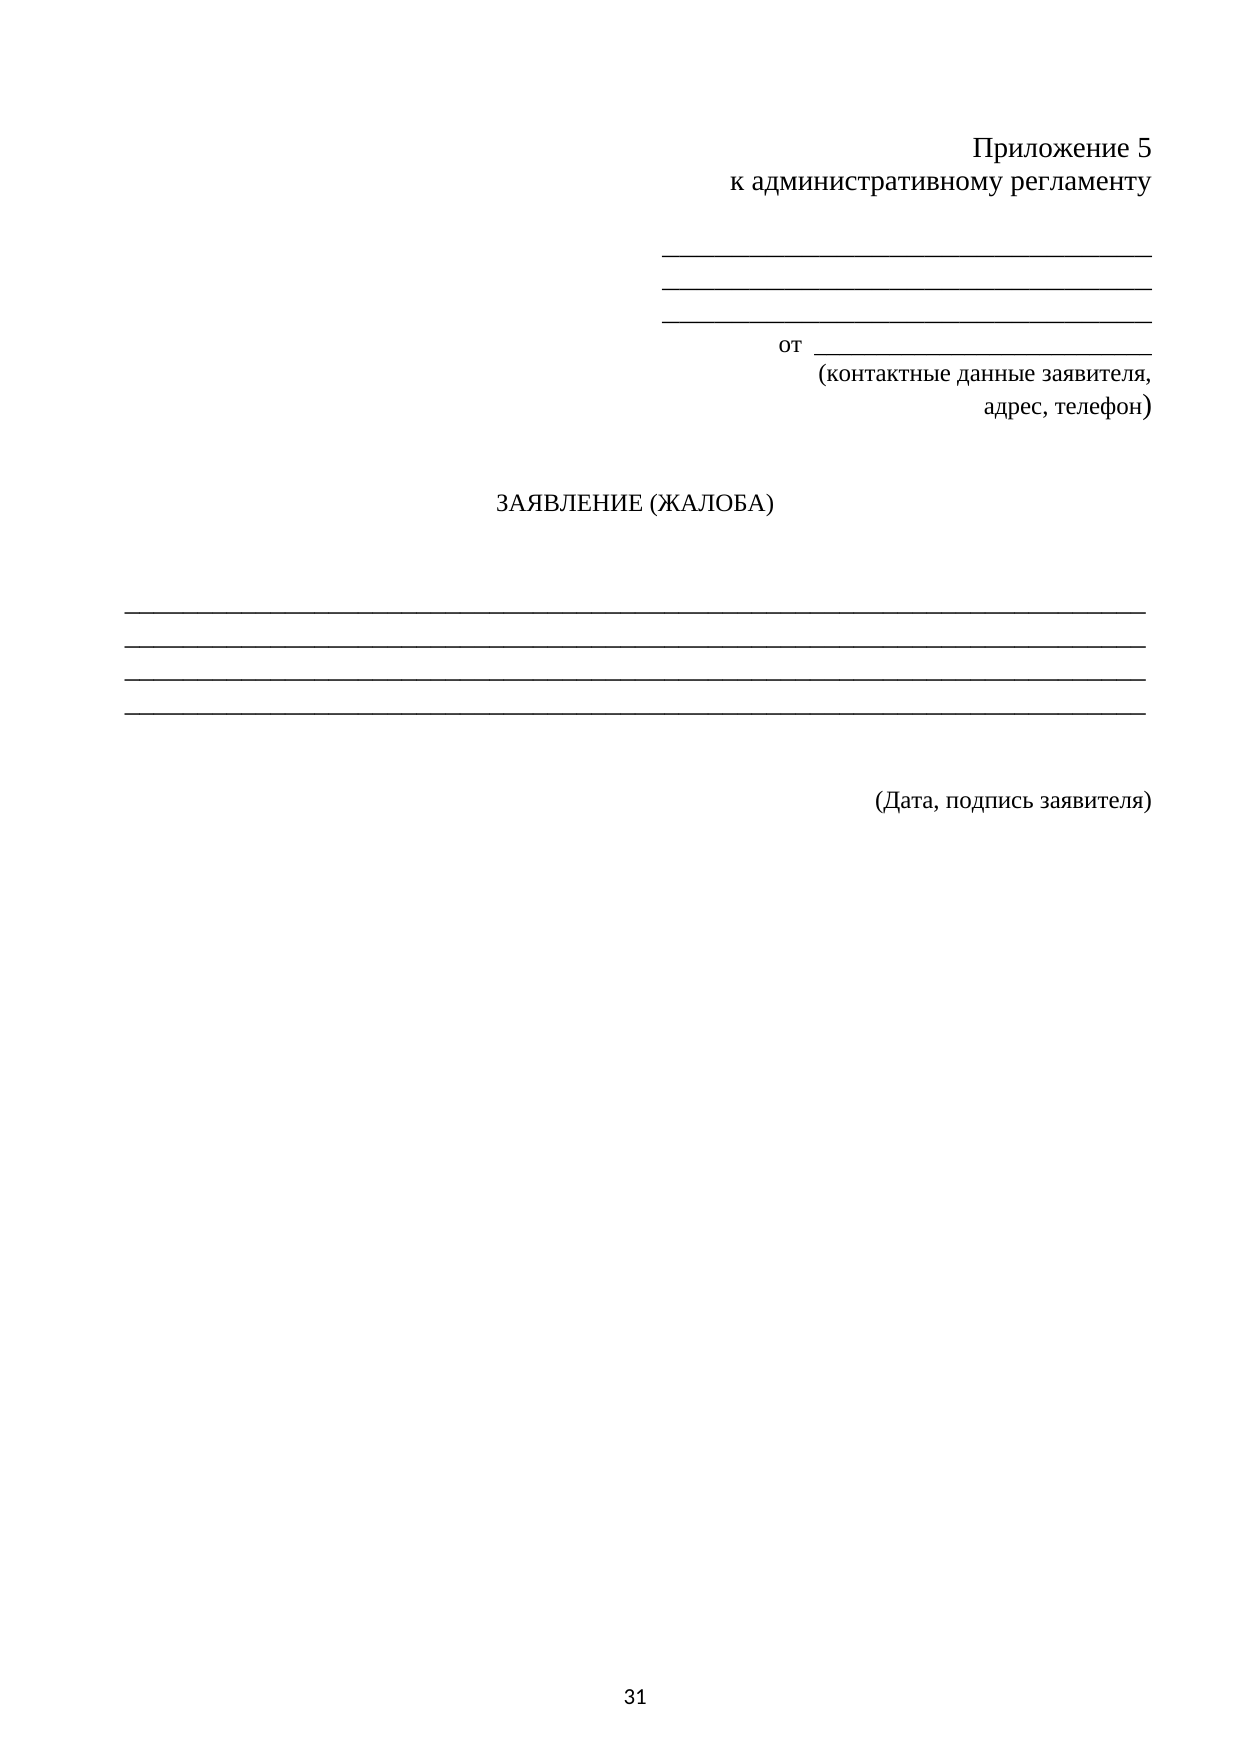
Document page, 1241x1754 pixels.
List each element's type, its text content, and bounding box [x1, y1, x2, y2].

text ______________________________________________________________________ [118, 684, 1152, 718]
text адрес, телефон) [118, 387, 1152, 421]
text к административному регламенту [118, 163, 1152, 197]
text ______________________________________________________________________ [118, 583, 1152, 617]
text Приложение 5 [118, 130, 1152, 163]
text от ___________________________ [118, 329, 1152, 358]
text ____________________________ [118, 230, 1152, 263]
text (Дата, подпись заявителя) [118, 785, 1152, 813]
text ______________________________________________________________________ [118, 617, 1152, 651]
text ____________________________ [118, 263, 1152, 296]
text ЗАЯВЛЕНИЕ (ЖАЛОБА) [118, 488, 1152, 516]
text (контактные данные заявителя, [118, 358, 1152, 387]
text ______________________________________________________________________ [118, 651, 1152, 684]
text ____________________________ [118, 296, 1152, 329]
